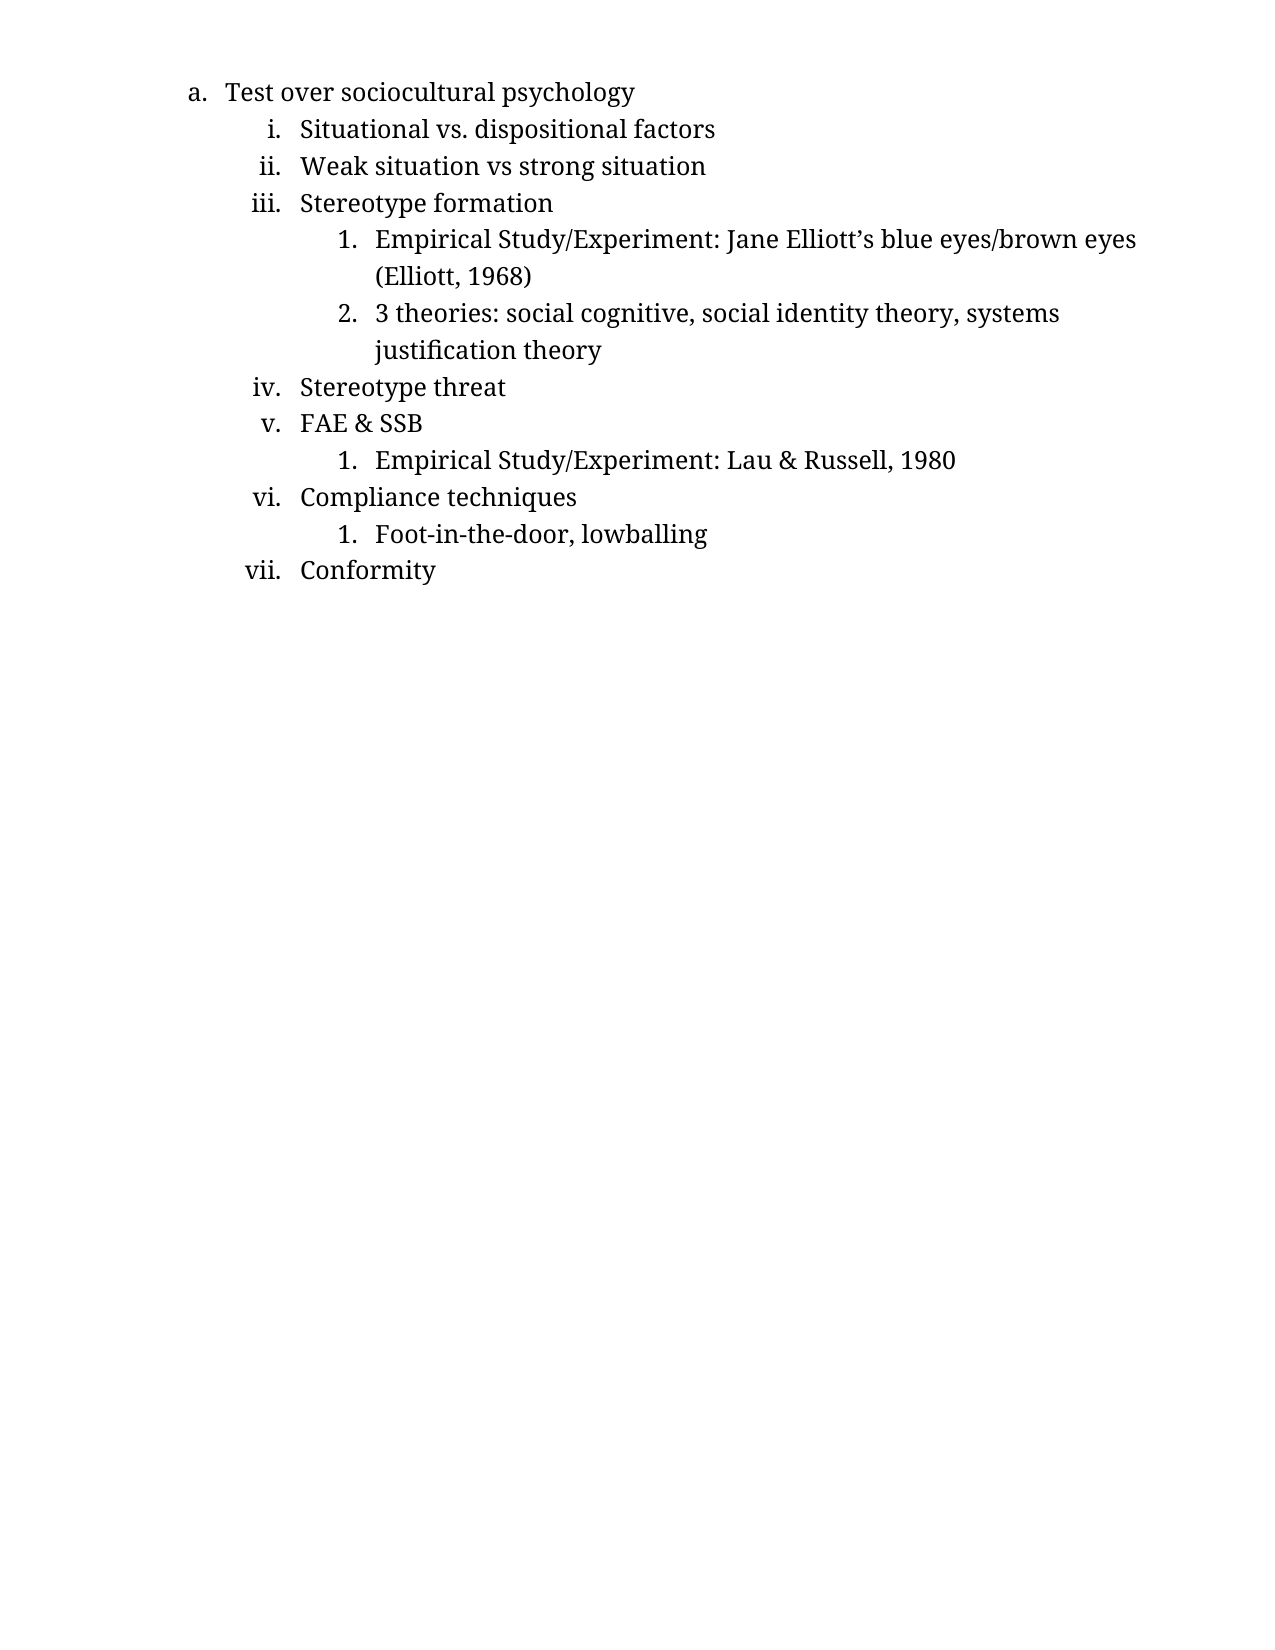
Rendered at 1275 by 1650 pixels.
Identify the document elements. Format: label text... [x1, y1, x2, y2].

list Foot-in-the-door, lowballing [337, 516, 1200, 550]
list FAE & SSB [281, 406, 1200, 440]
list Stereotype formation [281, 185, 1200, 219]
list Empirical Study/Experiment: Lau & Russell, 1980 [337, 443, 1200, 477]
list Conformity [281, 553, 1200, 587]
list Test over sociocultural psychology [187, 75, 1200, 109]
list Empirical Study/Experiment: Jane Elliott’s blue eyes/brown eyes (Elliott, 1968) [337, 222, 1200, 293]
list 3 theories: social cognitive, social identity theory, systems justification theory [337, 296, 1200, 366]
list Weak situation vs strong situation [281, 148, 1200, 183]
list Situational vs. dispositional factors [281, 112, 1200, 146]
list Stereotype threat [281, 369, 1200, 403]
list Compliance techniques [281, 479, 1200, 513]
